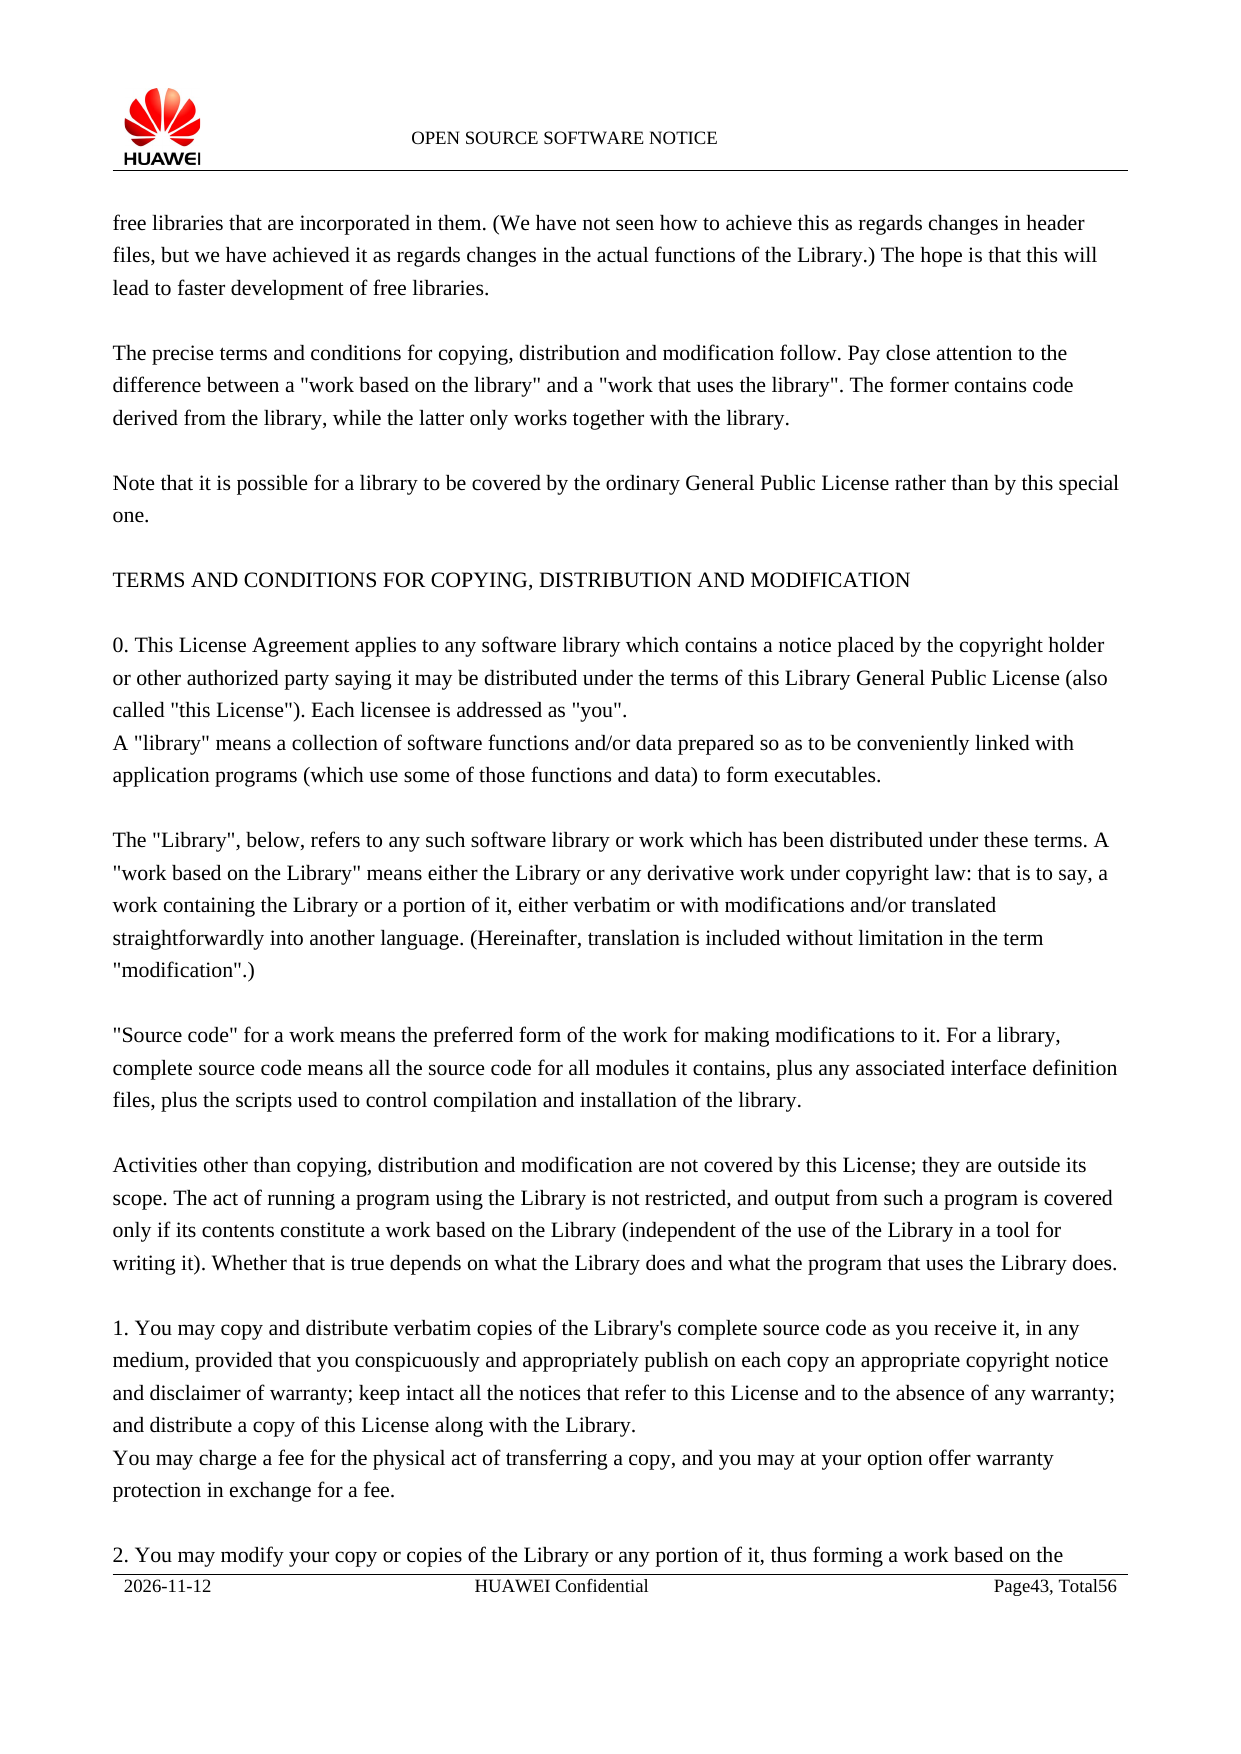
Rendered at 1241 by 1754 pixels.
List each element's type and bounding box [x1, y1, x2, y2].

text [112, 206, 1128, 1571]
picture [124, 88, 201, 165]
